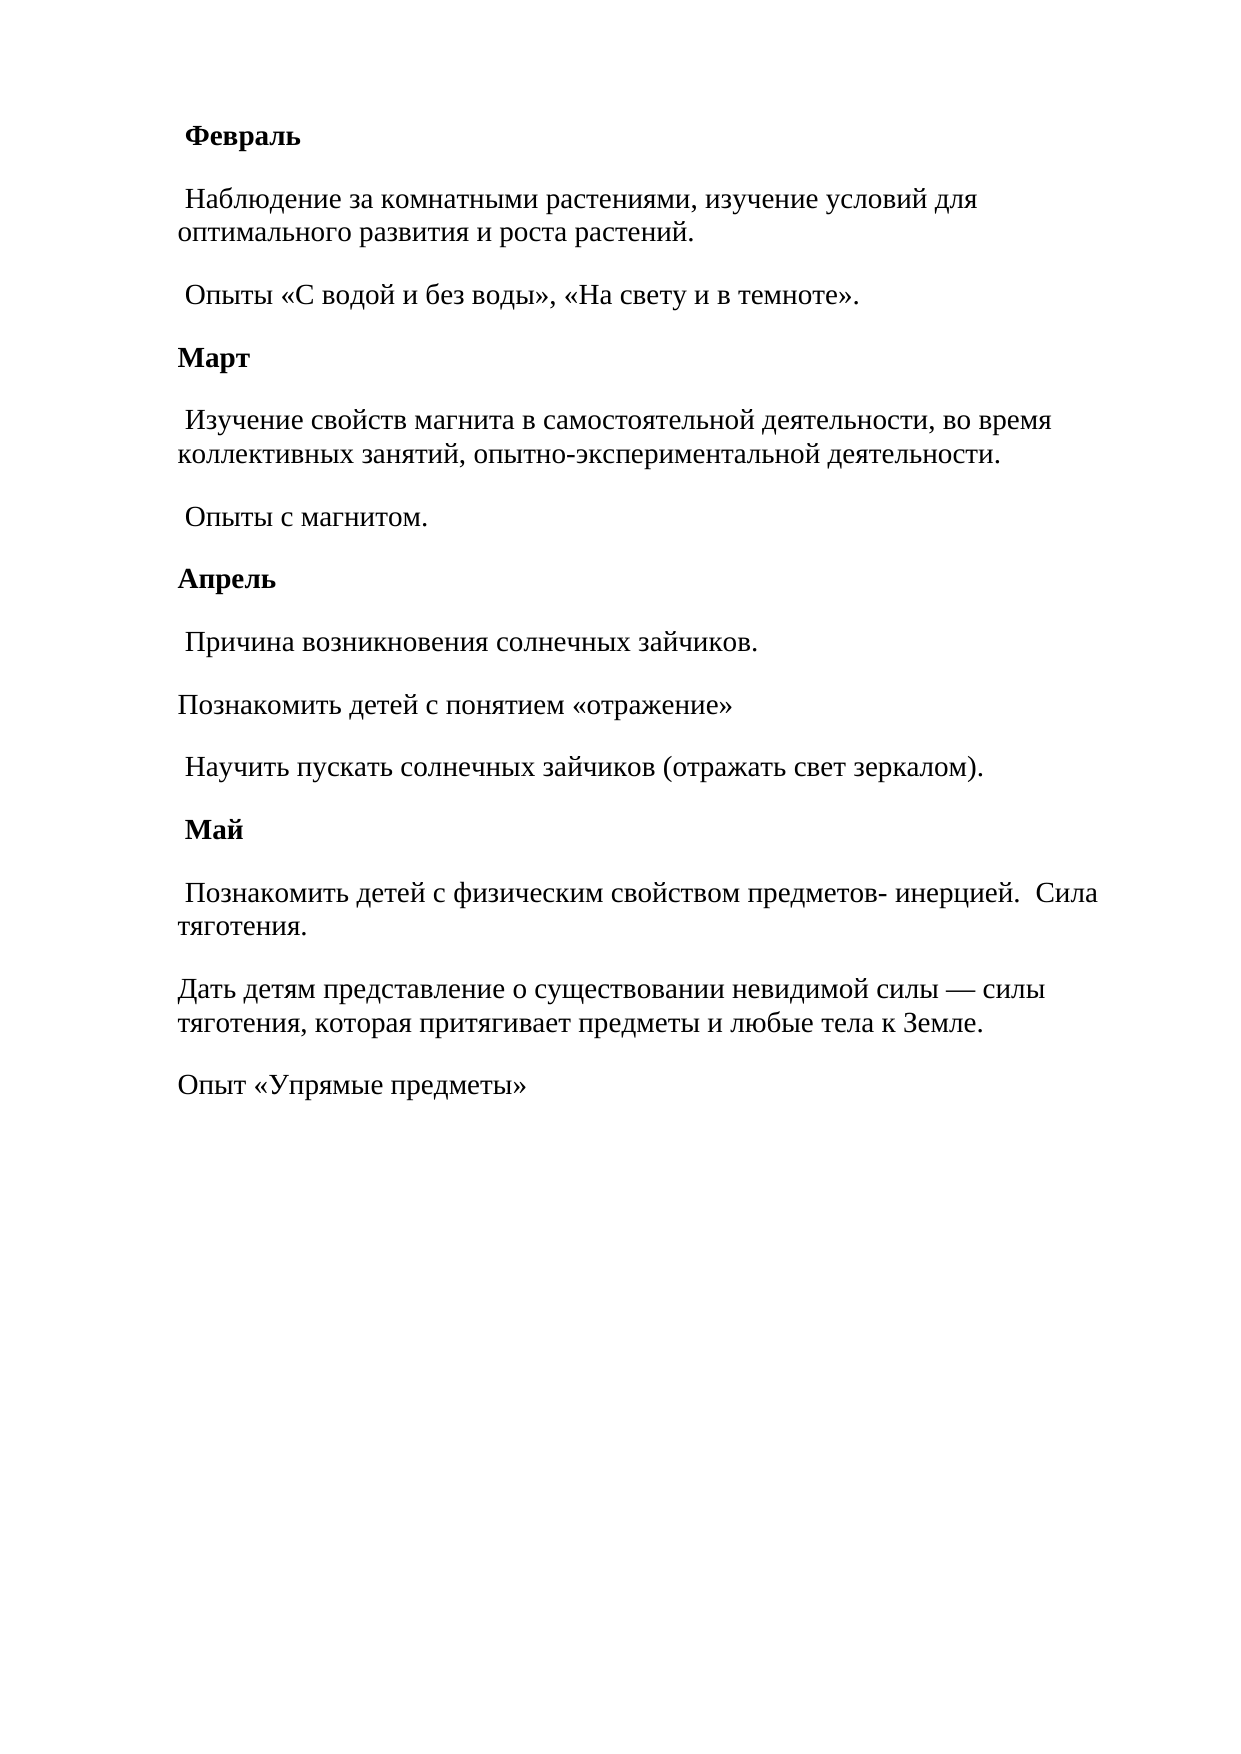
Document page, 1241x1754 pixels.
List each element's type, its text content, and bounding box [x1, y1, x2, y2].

text Опыты «С водой и без воды», «На свету и в темноте». [177, 277, 1152, 311]
text Февраль [177, 118, 1152, 152]
text Апрель [177, 561, 1152, 595]
text Научить пускать солнечных зайчиков (отражать свет зеркалом). [177, 749, 1152, 783]
text Изучение свойств магнита в самостоятельной деятельности, во время коллективных занятий, опытно-экспериментальной деятельности. [177, 402, 1152, 469]
text Май [177, 812, 1152, 846]
text Опыт «Упрямые предметы» [177, 1067, 1152, 1101]
text Познакомить детей с понятием «отражение» [177, 687, 1152, 720]
text Опыты с магнитом. [177, 499, 1152, 532]
text Март [177, 340, 1152, 373]
text Наблюдение за комнатными растениями, изучение условий для оптимального развития и роста растений. [177, 181, 1152, 248]
text Причина возникновения солнечных зайчиков. [177, 624, 1152, 658]
text Дать детям представление о существовании невидимой силы — силы тяготения, которая притягивает предметы и любые тела к Земле. [177, 971, 1152, 1038]
text Познакомить детей с физическим свойством предметов- инерцией. Сила тяготения. [177, 875, 1152, 942]
